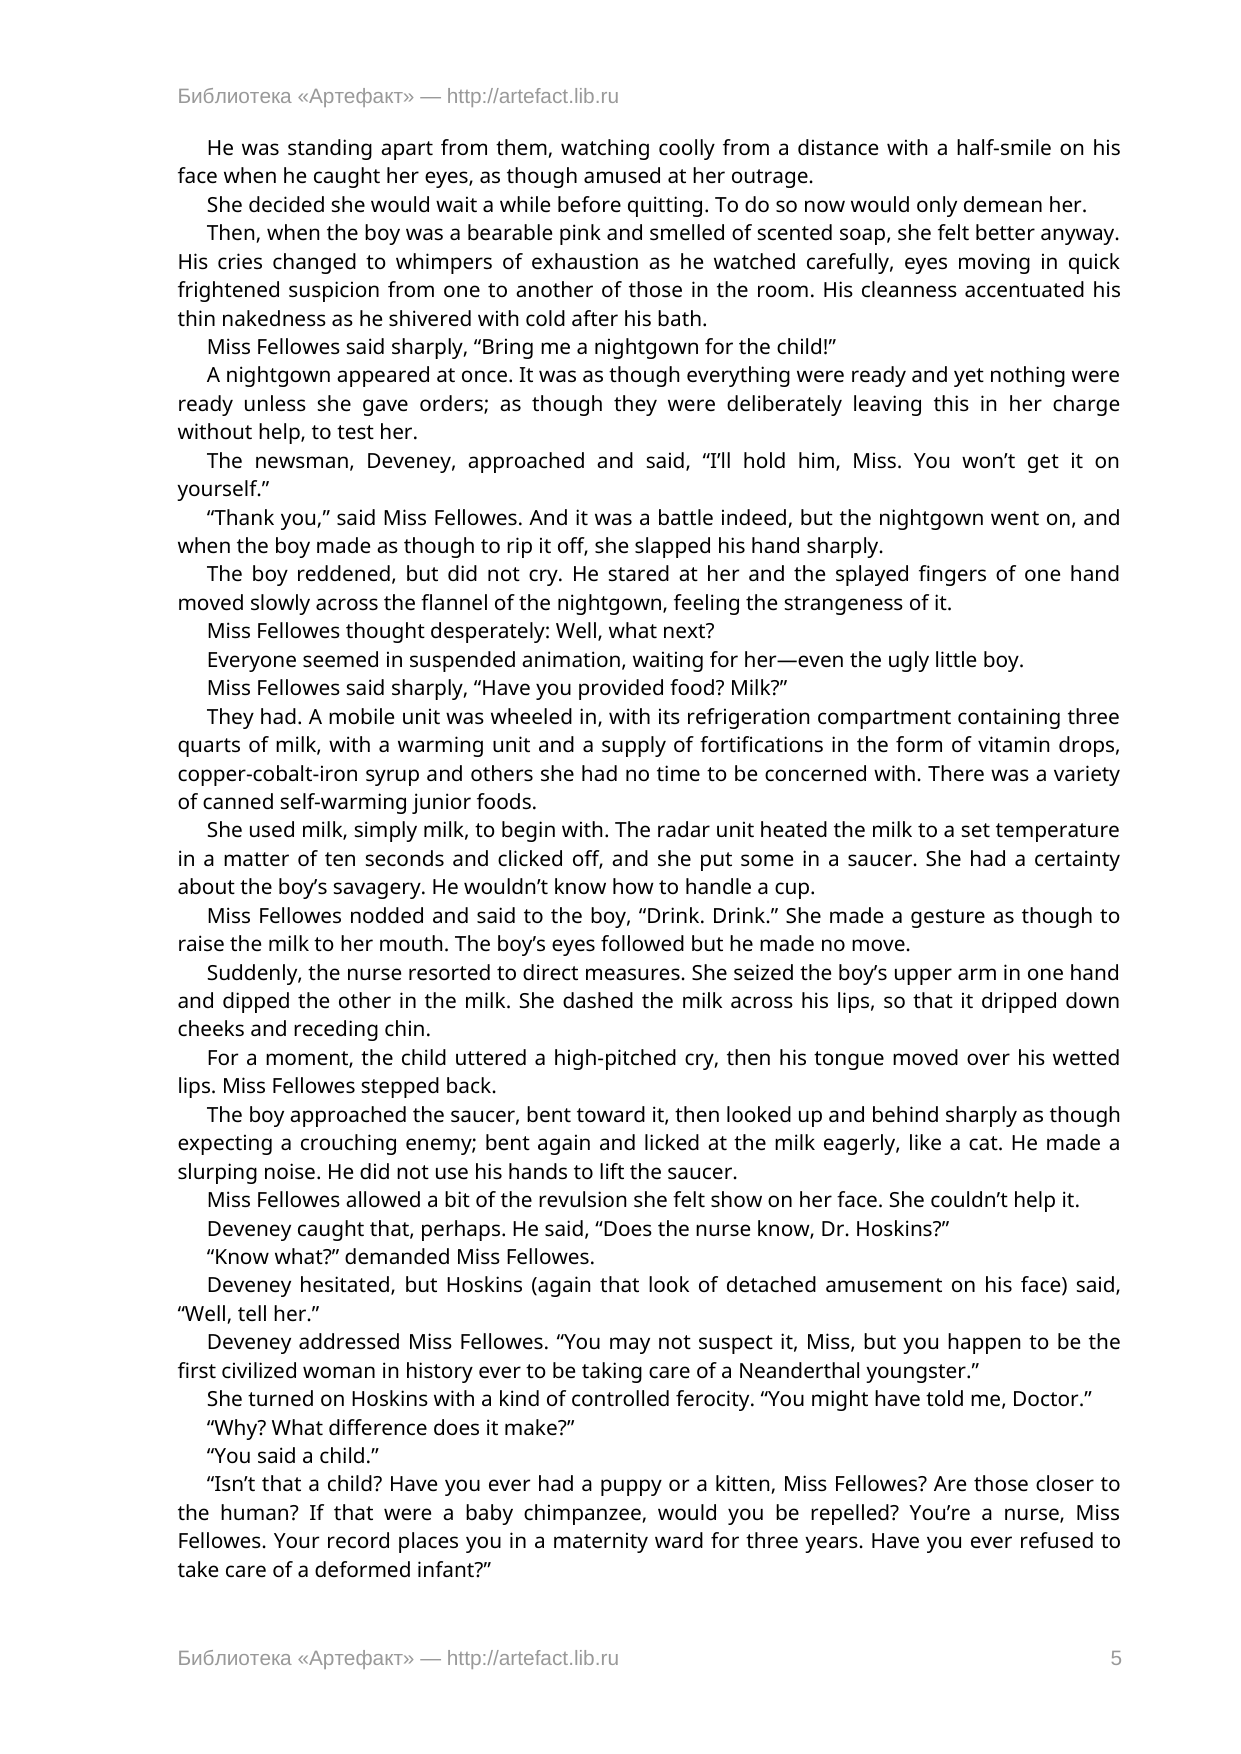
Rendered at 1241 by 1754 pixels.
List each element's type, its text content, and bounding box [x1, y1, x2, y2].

text Miss Fellowes nodded and said to the boy, “Drink. Drink.” She made a gesture as though to raise the milk to her mouth. The boy’s eyes followed but he made no move. [177, 901, 1122, 958]
text “Know what?” demanded Miss Fellowes. [177, 1242, 1122, 1271]
text Then, when the boy was a bearable pink and smelled of scented soap, she felt better anyway. His cries changed to whimpers of exhaustion as he watched carefully, eyes moving in quick frightened suspicion from one to another of those in the room. His cleanness accentuated his thin nakedness as he shivered with cold after his bath. [177, 218, 1122, 332]
text Everyone seemed in suspended animation, waiting for her—even the ugly little boy. [177, 645, 1122, 673]
text She decided she would wait a while before quitting. To do so now would only demean her. [177, 190, 1122, 218]
text They had. A mobile unit was wheeled in, with its refrigeration compartment containing three quarts of milk, with a warming unit and a supply of fortifications in the form of vitamin drops, copper-cobalt-iron syrup and others she had no time to be concerned with. There was a variety of canned self-warming junior foods. [177, 702, 1122, 816]
text Deveney caught that, perhaps. He said, “Does the nurse know, Dr. Hoskins?” [177, 1214, 1122, 1242]
text A nightgown appeared at once. It was as though everything were ready and yet nothing were ready unless she gave orders; as though they were deliberately leaving this in her charge without help, to test her. [177, 361, 1122, 446]
text Miss Fellowes allowed a bit of the revulsion she felt show on her face. She couldn’t help it. [177, 1185, 1122, 1214]
text She used milk, simply milk, to begin with. The radar unit heated the milk to a set temperature in a matter of ten seconds and clicked off, and she put some in a saucer. She had a certainty about the boy’s savagery. He wouldn’t know how to handle a cup. [177, 816, 1122, 901]
text The boy reddened, but did not cry. He stared at her and the splayed fingers of one hand moved slowly across the flannel of the nightgown, feeling the strangeness of it. [177, 559, 1122, 616]
text Deveney addressed Miss Fellowes. “You may not suspect it, Miss, but you happen to be the first civilized woman in history ever to be taking care of a Neanderthal youngster.” [177, 1327, 1122, 1384]
text She turned on Hoskins with a kind of controlled ferocity. “You might have told me, Doctor.” [177, 1384, 1122, 1413]
text He was standing apart from them, watching coolly from a distance with a half-smile on his face when he caught her eyes, as though amused at her outrage. [177, 133, 1122, 190]
text Suddenly, the nurse resorted to direct measures. She seized the boy’s upper arm in one hand and dipped the other in the milk. She dashed the milk across his lips, so that it dripped down cheeks and receding chin. [177, 958, 1122, 1043]
text “Isn’t that a child? Have you ever had a puppy or a kitten, Miss Fellowes? Are those closer to the human? If that were a baby chimpanzee, would you be repelled? You’re a nurse, Miss Fellowes. Your record places you in a maternity ward for three years. Have you ever refused to take care of a deformed infant?” [177, 1469, 1122, 1583]
text For a moment, the child uttered a high-pitched cry, then his tongue moved over his wetted lips. Miss Fellowes stepped back. [177, 1043, 1122, 1100]
text “Thank you,” said Miss Fellowes. And it was a battle indeed, but the nightgown went on, and when the boy made as though to rip it off, she slapped his hand sharply. [177, 503, 1122, 559]
text Miss Fellowes said sharply, “Have you provided food? Milk?” [177, 673, 1122, 702]
text The boy approached the saucer, bent toward it, then looked up and behind sharply as though expecting a crouching enemy; bent again and licked at the milk eagerly, like a cat. He made a slurping noise. He did not use his hands to lift the saucer. [177, 1100, 1122, 1185]
text Deveney hesitated, but Hoskins (again that look of detached amusement on his face) said, “Well, tell her.” [177, 1271, 1122, 1327]
text “You said a child.” [177, 1441, 1122, 1469]
text Miss Fellowes said sharply, “Bring me a nightgown for the child!” [177, 332, 1122, 361]
text The newsman, Deveney, approached and said, “I’ll hold him, Miss. You won’t get it on yourself.” [177, 446, 1122, 503]
text Miss Fellowes thought desperately: Well, what next? [177, 616, 1122, 645]
text “Why? What difference does it make?” [177, 1413, 1122, 1441]
